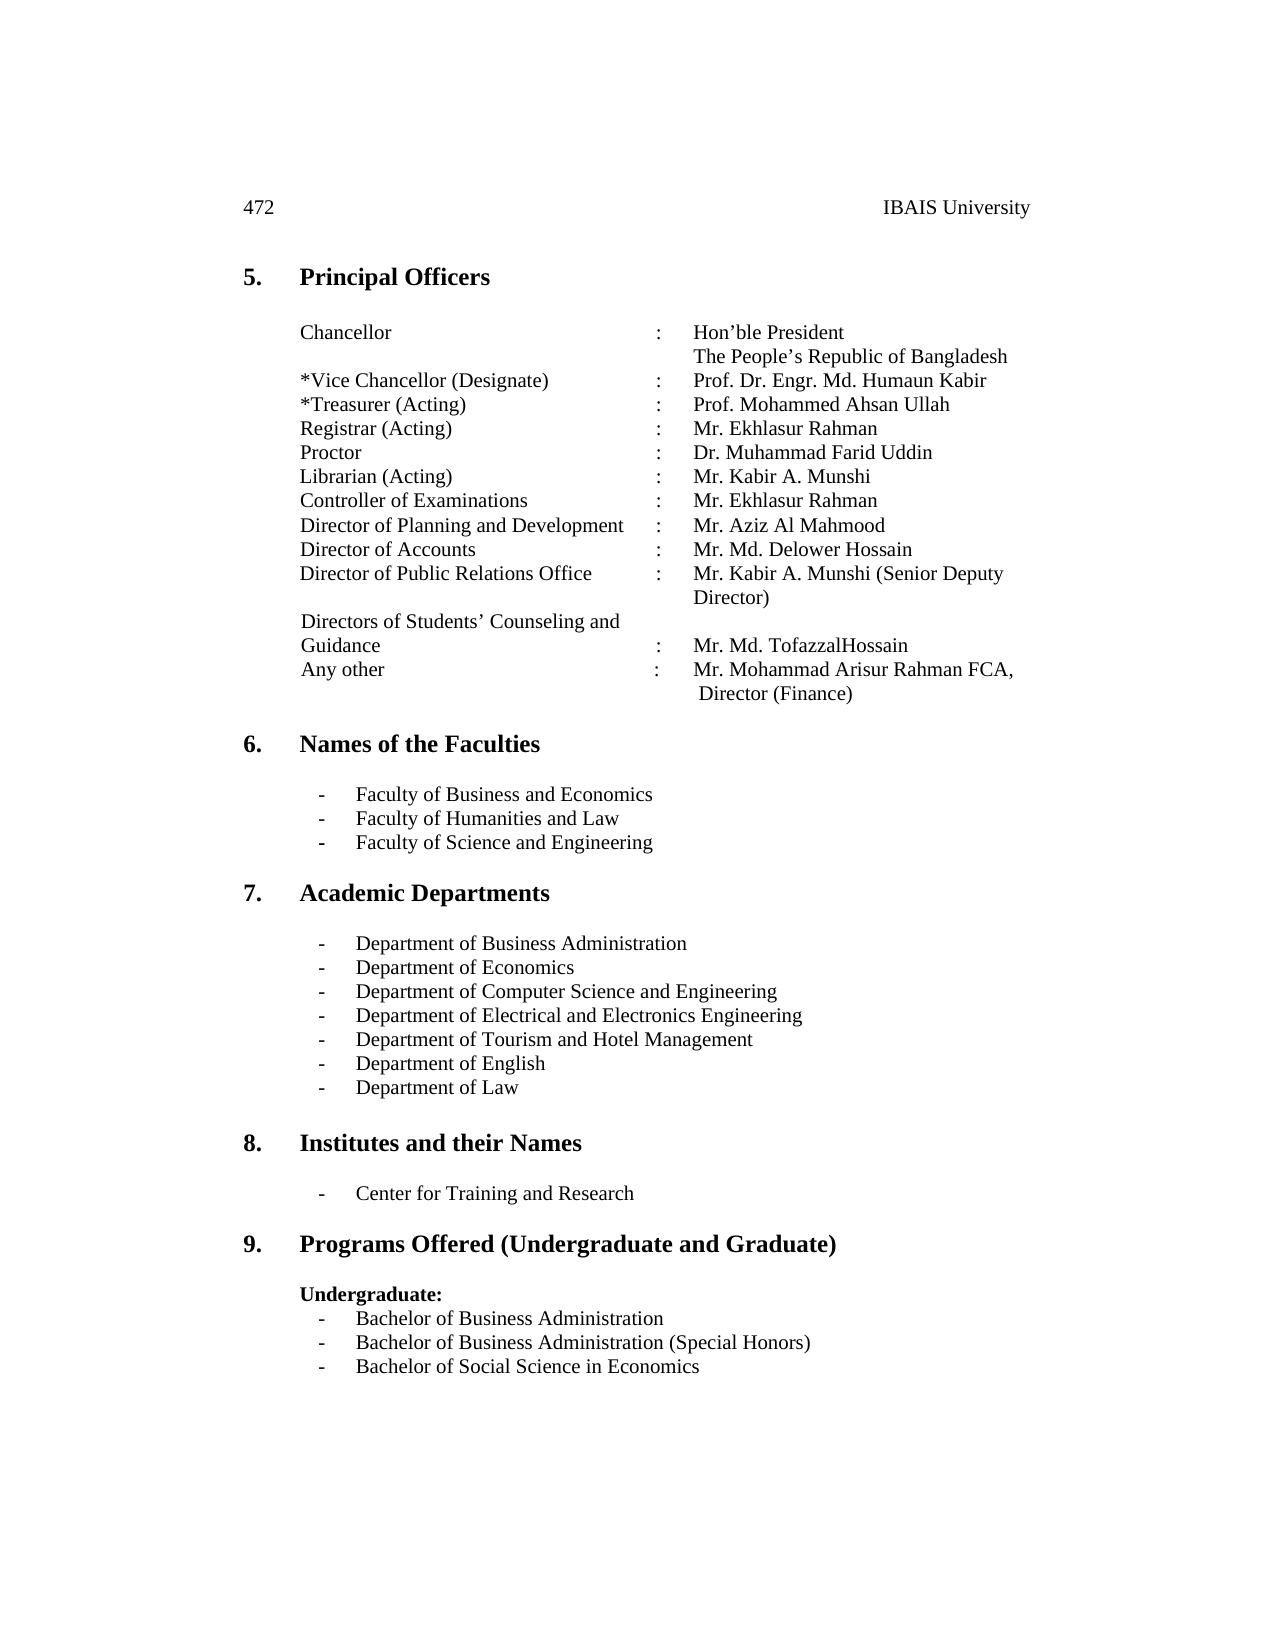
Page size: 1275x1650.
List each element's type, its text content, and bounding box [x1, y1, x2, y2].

text Chancellor : Hon’ble President [300, 320, 1032, 344]
text 9. Programs Offered (Undergraduate and Graduate) [243, 1229, 1032, 1258]
text Director of Planning and Development : Mr. Aziz Al Mahmood [300, 512, 1032, 537]
list Bachelor of Business Administration [318, 1306, 1032, 1330]
text Undergraduate: [243, 1282, 1032, 1306]
list Faculty of Business and Economics [318, 782, 1032, 806]
list Bachelor of Business Administration (Special Honors) [318, 1330, 1032, 1354]
text Librarian (Acting) : Mr. Kabir A. Munshi [243, 464, 1032, 488]
text 5. Principal Officers [243, 262, 1032, 291]
list Faculty of Science and Engineering [318, 830, 1032, 854]
text The People’s Republic of Bangladesh [300, 344, 1032, 368]
text Registrar (Acting) : Mr. Ekhlasur Rahman [300, 416, 1032, 440]
list Department of Business Administration [318, 931, 1032, 955]
text 7. Academic Departments [243, 878, 1032, 907]
text Any other : Mr. Mohammad Arisur Rahman FCA, [301, 657, 1032, 681]
text 6. Names of the Faculties [243, 729, 1032, 758]
list Bachelor of Social Science in Economics [318, 1354, 1032, 1378]
text Proctor : Dr. Muhammad Farid Uddin [300, 440, 1032, 464]
text *Treasurer (Acting) : Prof. Mohammed Ahsan Ullah [300, 392, 1032, 416]
text *Vice Chancellor (Designate) : Prof. Dr. Engr. Md. Humaun Kabir [300, 368, 1032, 392]
list Department of Economics [318, 955, 1032, 979]
list Department of Electrical and Electronics Engineering [318, 1003, 1026, 1027]
list Faculty of Humanities and Law [318, 806, 1032, 830]
text 8. Institutes and their Names [243, 1128, 1032, 1157]
text Guidance : Mr. Md. TofazzalHossain [301, 633, 1032, 657]
list Department of Computer Science and Engineering [318, 979, 1032, 1003]
text Director (Finance) [654, 681, 1032, 705]
text Directors of Students’ Counseling and [301, 609, 1032, 633]
list Department of Law [318, 1075, 1032, 1099]
list Department of Tourism and Hotel Management [318, 1027, 1032, 1051]
text Director of Public Relations Office : Mr. Kabir A. Munshi (Senior Deputy Director) [299, 561, 1032, 609]
list Department of English [318, 1051, 1032, 1075]
list Center for Training and Research [318, 1181, 1032, 1205]
text Controller of Examinations : Mr. Ekhlasur Rahman [300, 488, 1032, 512]
text Director of Accounts : Mr. Md. Delower Hossain [300, 537, 1032, 561]
